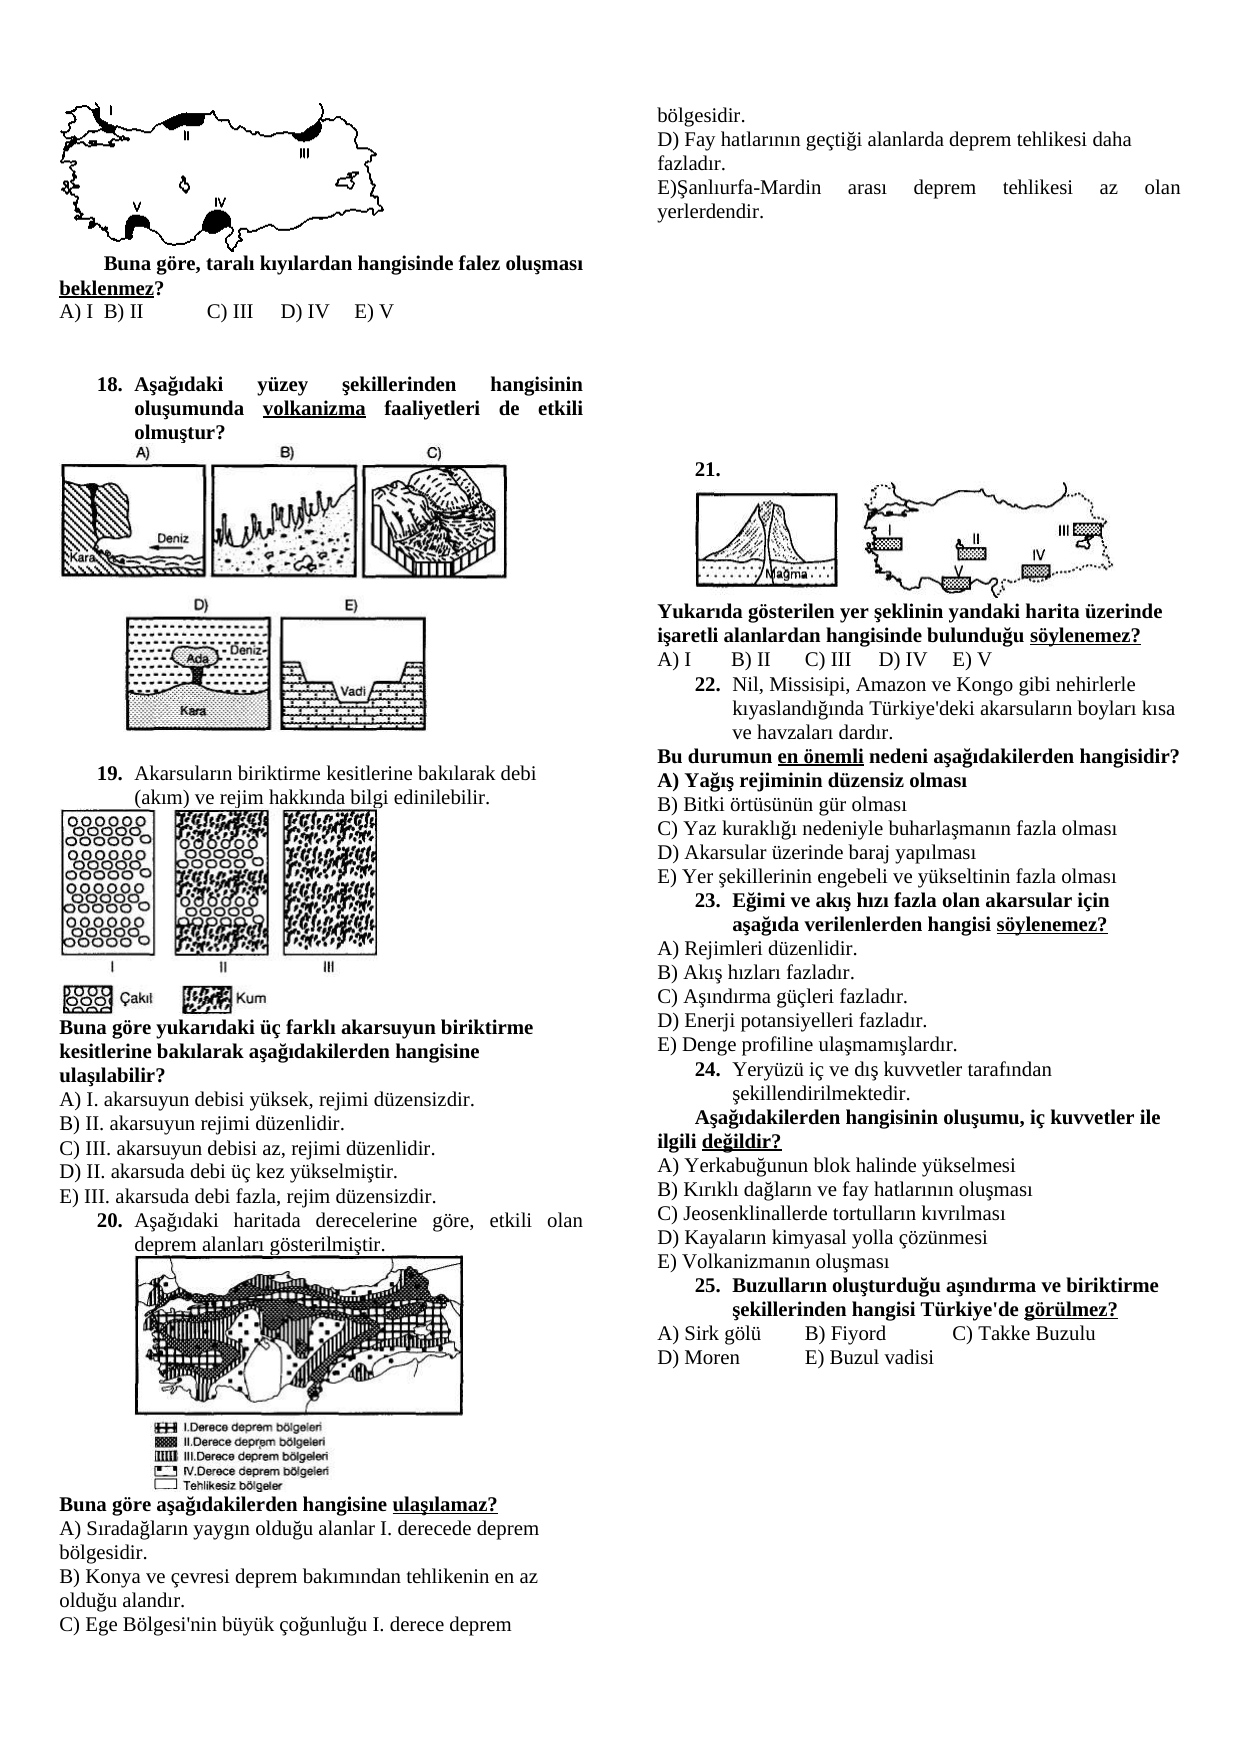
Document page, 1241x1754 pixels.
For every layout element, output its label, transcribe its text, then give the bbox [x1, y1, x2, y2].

text E) Volkanizmanın oluşması [657, 1249, 1181, 1273]
text A) Rejimleri düzenlidir. [657, 936, 1181, 960]
text E) Denge profiline ulaşmamışlardır. [657, 1032, 1181, 1056]
list Yeryüzü iç ve dış kuvvetler tarafından şekillendirilmektedir. [694, 1056, 1181, 1104]
picture [59, 102, 385, 252]
text C) Yaz kuraklığı nedeniyle buharlaşmanın fazla olması [657, 816, 1181, 840]
text Buna göre, taralı kıyılardan hangisinde falez oluşması beklenmez? [59, 251, 583, 299]
list Buzulların oluşturduğu aşındırma ve biriktirme şekillerinden hangisi Türkiye'de görülmez? [694, 1273, 1181, 1321]
text D) II. akarsuda debi üç kez yükselmiştir. [59, 1159, 583, 1183]
text A) Sirk gölü B) Fiyord C) Takke Buzulu [657, 1321, 1181, 1345]
list Eğimi ve akış hızı fazla olan akarsular için aşağıda verilenlerden hangisi söylenemez? [694, 888, 1181, 936]
text D) Fay hatlarının geçtiği alanlarda deprem tehlikesi daha fazladır. [657, 127, 1181, 175]
text C) III. akarsuyun debisi az, rejimi düzenlidir. [59, 1135, 583, 1159]
text A) Yerkabuğunun blok halinde yükselmesi [657, 1153, 1181, 1177]
picture [134, 1255, 464, 1492]
text C) Aşındırma güçleri fazladır. [657, 984, 1181, 1008]
list Aşağıdaki haritada derecelerine göre, etkili olan deprem alanları gösterilmiştir. [97, 1208, 583, 1256]
picture [59, 808, 380, 1016]
text B) II. akarsuyun rejimi düzenlidir. [59, 1111, 583, 1135]
list Nil, Missisipi, Amazon ve Kongo gibi nehirlerle kıyaslandığında Türkiye'deki akarsuların boyları kısa ve havzaları dardır. [694, 671, 1181, 744]
text D) Kayaların kimyasal yolla çözünmesi [657, 1225, 1181, 1249]
text B) Bitki örtüsünün gür olması [657, 792, 1181, 816]
text D) Akarsular üzerinde baraj yapılması [657, 840, 1181, 864]
text B) Kırıklı dağların ve fay hatlarının oluşması [657, 1177, 1181, 1201]
text E) Yer şekillerinin engebeli ve yükseltinin fazla olması [657, 864, 1181, 888]
text D) Enerji potansiyelleri fazladır. [657, 1008, 1181, 1032]
text Yukarıda gösterilen yer şeklinin yandaki harita üzerinde işaretli alanlardan hangisinde bulunduğu söylenemez? [657, 599, 1181, 647]
text E) III. akarsuda debi fazla, rejim düzensizdir. [59, 1183, 583, 1208]
text C) Jeosenklinallerde tortulların kıvrılması [657, 1201, 1181, 1225]
list Aşağıdaki yüzey şekillerinden hangisinin oluşumunda volkanizma faaliyetleri de etkili olmuştur? [97, 372, 583, 444]
text A) Sıradağların yaygın olduğu alanlar I. derecede deprem bölgesidir. [59, 1516, 583, 1564]
text B) Konya ve çevresi deprem bakımından tehlikenin en az olduğu alandır. [59, 1564, 583, 1612]
list Akarsuların biriktirme kesitlerine bakılarak debi (akım) ve rejim hakkında bilgi edinilebilir. [97, 761, 583, 809]
text A) I B) II C) III D) IV E) V [657, 647, 1181, 671]
text Buna göre aşağıdakilerden hangisine ulaşılamaz? [59, 1492, 583, 1516]
text A) I B) II C) III D) IV E) V [59, 299, 583, 323]
text C) Ege Bölgesi'nin büyük çoğunluğu I. derece deprem bölgesidir. [657, 103, 1181, 127]
text Aşağıdakilerden hangisinin oluşumu, iç kuvvetler ile ilgili değildir? [657, 1104, 1181, 1153]
text A) I. akarsuyun debisi yüksek, rejimi düzensizdir. [59, 1087, 583, 1111]
text D) Moren E) Buzul vadisi [657, 1345, 1181, 1369]
picture [694, 481, 1115, 600]
picture [59, 443, 509, 732]
text A) Yağış rejiminin düzensiz olması [657, 768, 1181, 792]
text E)Şanlıurfa-Mardin arası deprem tehlikesi az olan yerlerdendir. [657, 175, 1181, 223]
text Bu durumun en önemli nedeni aşağıdakilerden hangisidir? [657, 744, 1181, 768]
text C) Ege Bölgesi'nin büyük çoğunluğu I. derece deprem bölgesidir. [59, 1612, 583, 1636]
text Buna göre yukarıdaki üç farklı akarsuyun biriktirme kesitlerine bakılarak aşağıdakilerden hangisine ulaşılabilir? [59, 1015, 583, 1087]
text B) Akış hızları fazladır. [657, 960, 1181, 984]
